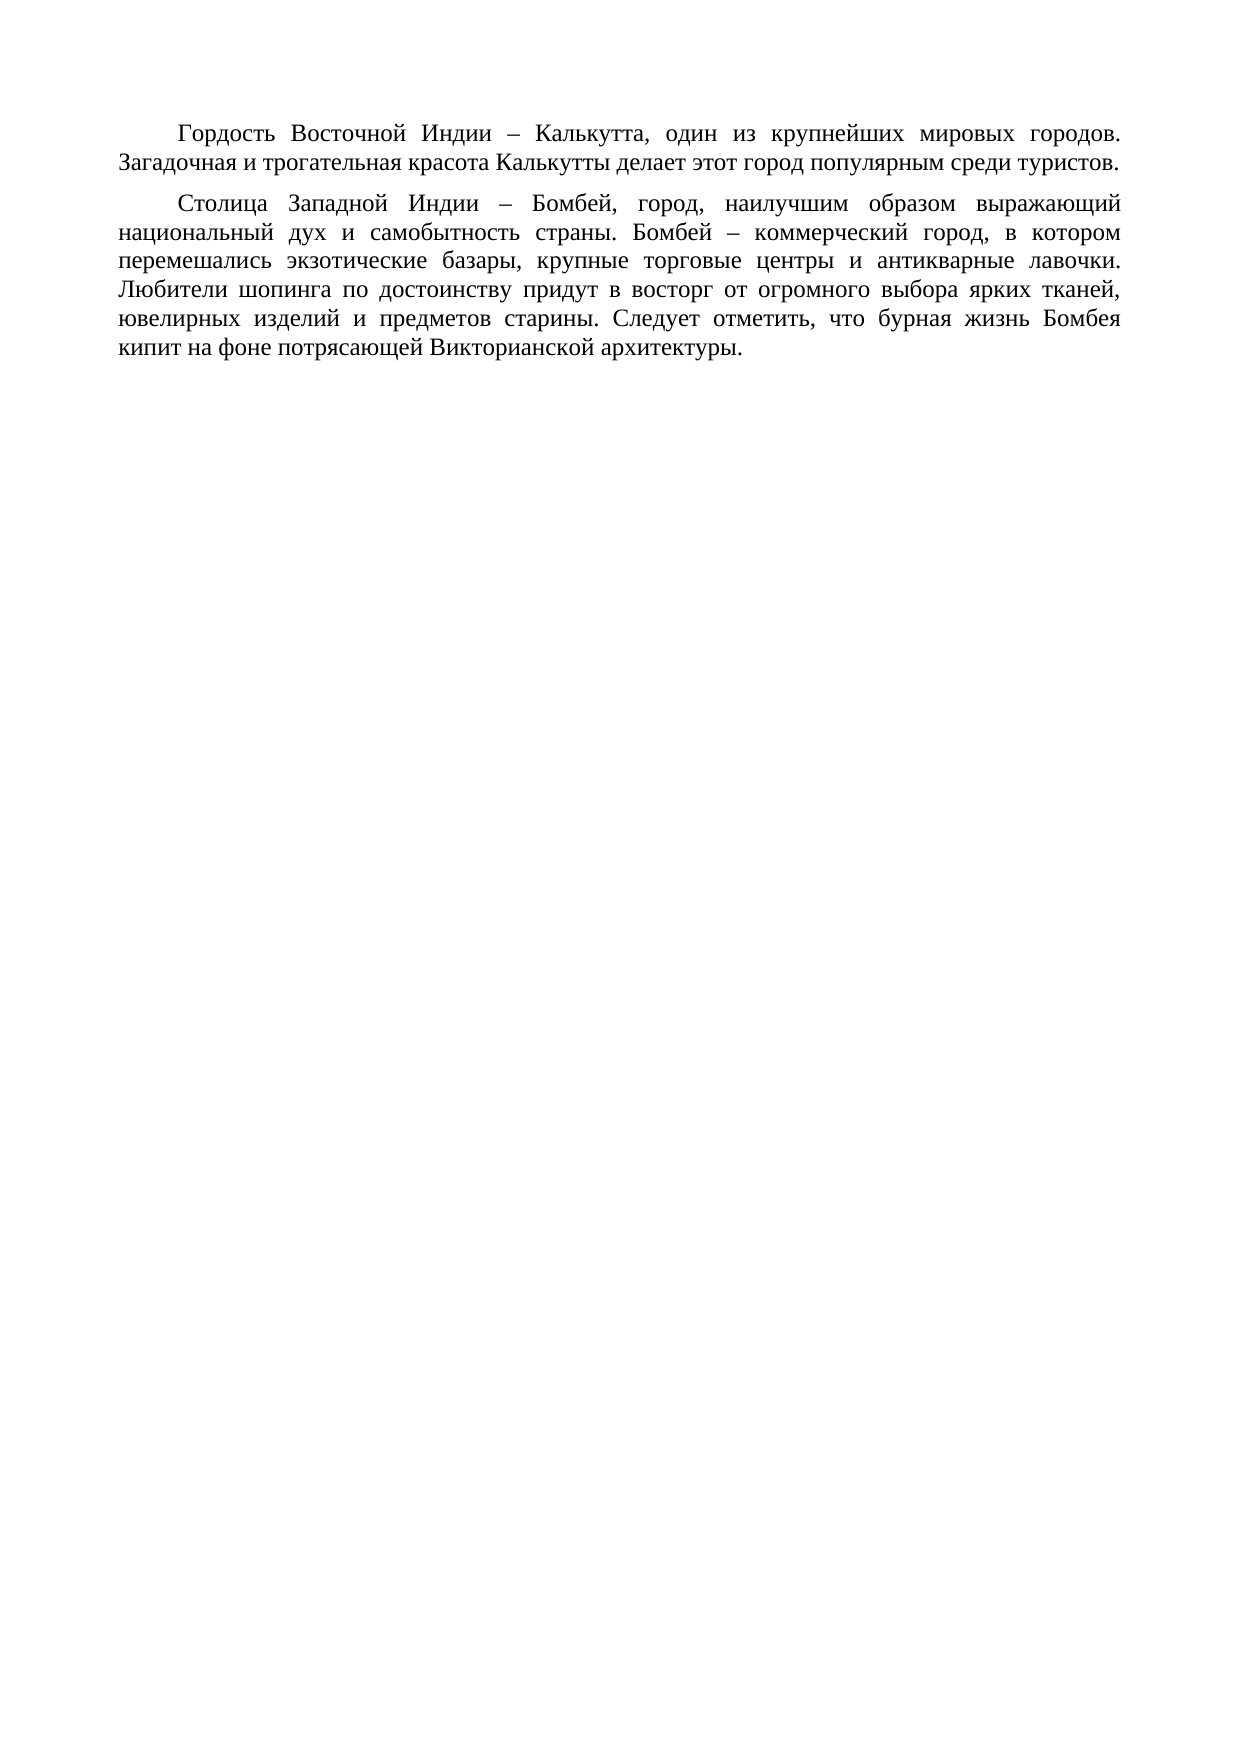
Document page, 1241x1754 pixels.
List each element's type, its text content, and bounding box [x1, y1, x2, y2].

text Столица Западной Индии – Бомбей, город, наилучшим образом выражающий национальный дух и самобытность страны. Бомбей – коммерческий город, в котором перемешались экзотические базары, крупные торговые центры и антикварные лавочки. Любители шопинга по достоинству придут в восторг от огромного выбора ярких тканей, ювелирных изделий и предметов старины. Следует отметить, что бурная жизнь Бомбея кипит на фоне потрясающей Викторианской архитектуры. [118, 188, 1122, 361]
text Гордость Восточной Индии – Калькутта, один из крупнейших мировых городов. Загадочная и трогательная красота Калькутты делает этот город популярным среди туристов. [118, 118, 1122, 176]
